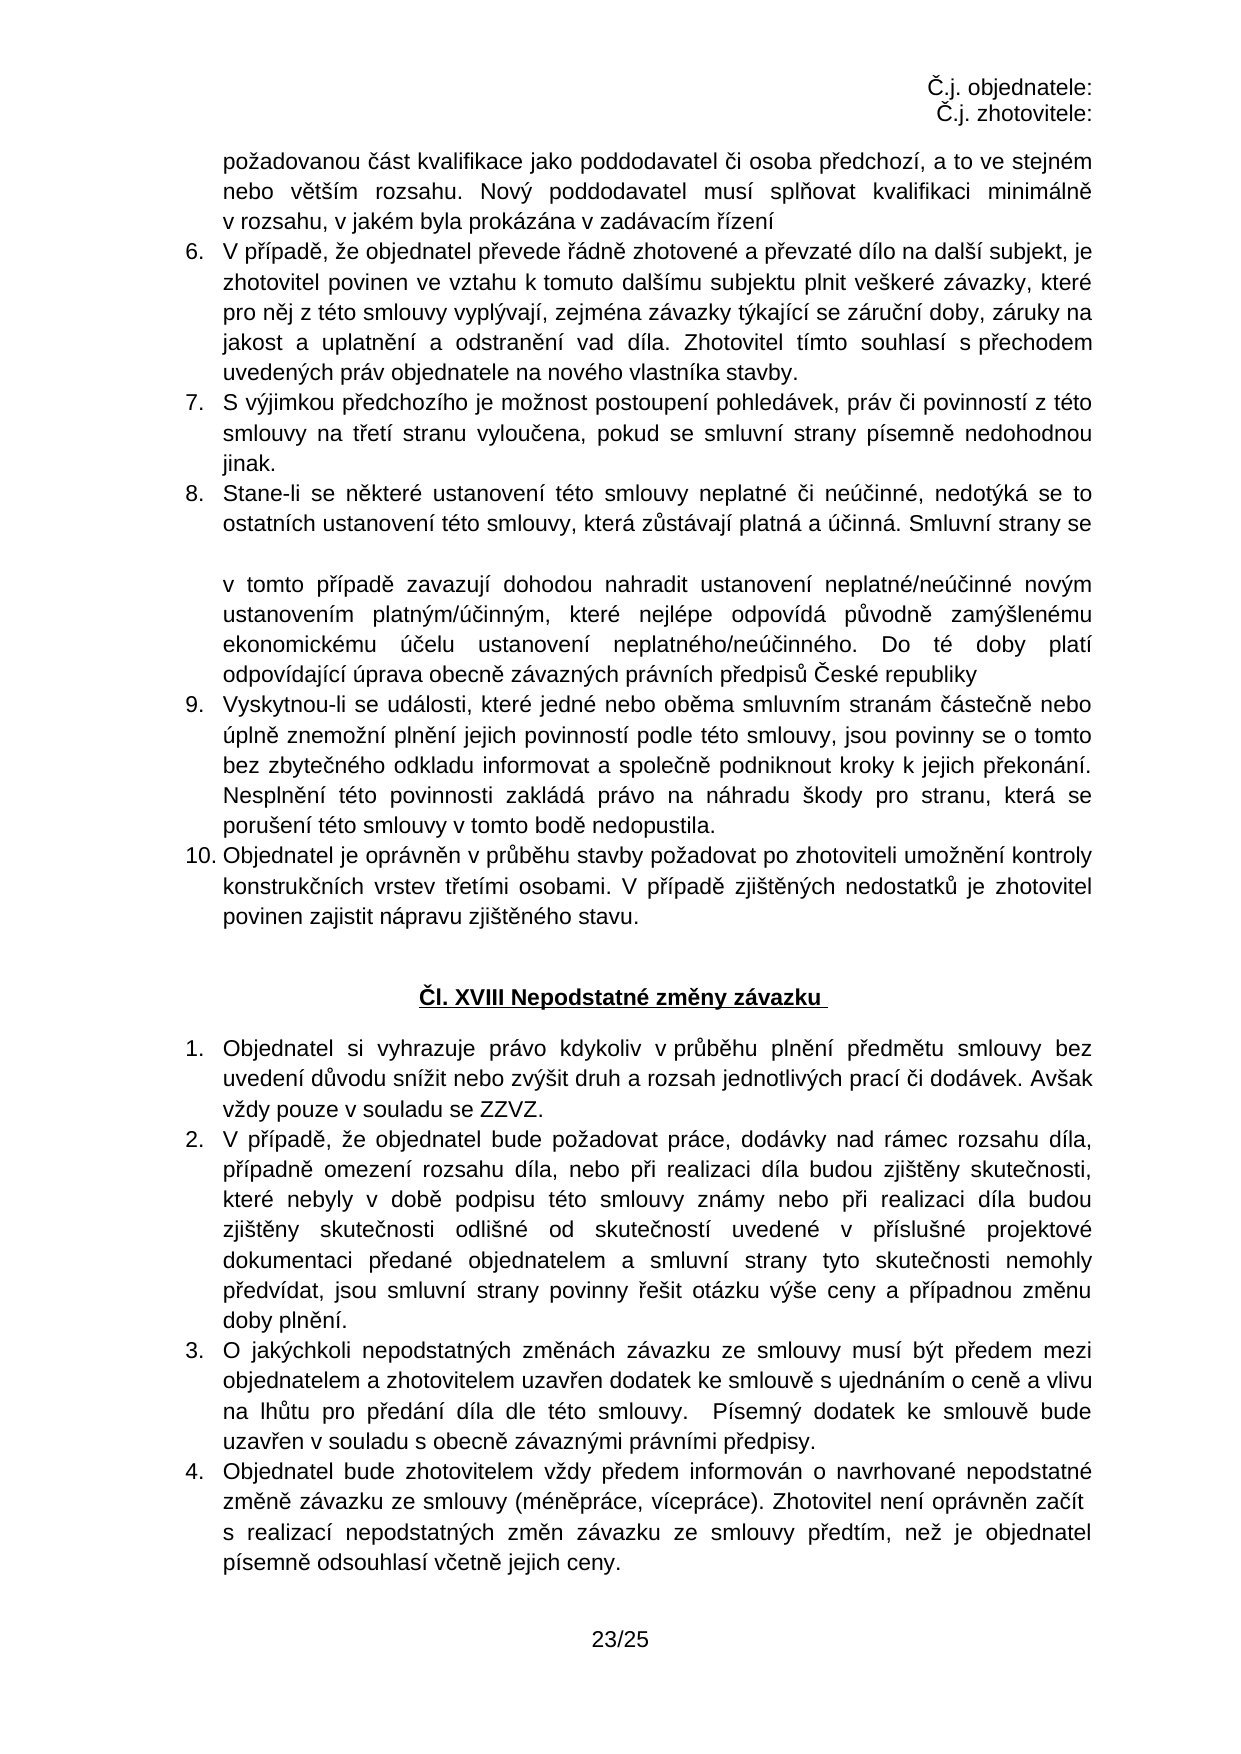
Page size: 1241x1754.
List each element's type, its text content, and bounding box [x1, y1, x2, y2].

list V případě, že objednatel bude požadovat práce, dodávky nad rámec rozsahu díla, případně omezení rozsahu díla, nebo při realizaci díla budou zjištěny skutečnosti, které nebyly v době podpisu této smlouvy známy nebo při realizaci díla budou zjištěny skutečnosti odlišné od skutečností uvedené v příslušné projektové dokumentaci předané objednatelem a smluvní strany tyto skutečnosti nemohly předvídat, jsou smluvní strany povinny řešit otázku výše ceny a případnou změnu doby plnění. [185, 1126, 1093, 1333]
list S výjimkou předchozího je možnost postoupení pohledávek, práv či povinností z této smlouvy na třetí stranu vyloučena, pokud se smluvní strany písemně nedohodnou jinak. [185, 389, 1093, 476]
list Vyskytnou-li se události, které jedné nebo oběma smluvním stranám částečně nebo úplně znemožní plnění jejich povinností podle této smlouvy, jsou povinny se o tomto bez zbytečného odkladu informovat a společně podniknout kroky k jejich překonání. Nesplnění této povinnosti zakládá právo na náhradu škody pro stranu, která se porušení této smlouvy v tomto bodě nedopustila. [185, 691, 1093, 838]
list Objednatel si vyhrazuje právo kdykoliv v průběhu plnění předmětu smlouvy bez uvedení důvodu snížit nebo zvýšit druh a rozsah jednotlivých prací či dodávek. Avšak vždy pouze v souladu se ZZVZ. [185, 1035, 1093, 1122]
list V případě, že objednatel převede řádně zhotovené a převzaté dílo na další subjekt, je zhotovitel povinen ve vztahu k tomuto dalšímu subjektu plnit veškeré závazky, které pro něj z této smlouvy vyplývají, zejména závazky týkající se záruční doby, záruky na jakost a uplatnění a odstranění vad díla. Zhotovitel tímto souhlasí s přechodem uvedených práv objednatele na nového vlastníka stavby. [185, 238, 1093, 385]
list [185, 148, 1093, 234]
list Stane-li se některé ustanovení této smlouvy neplatné či neúčinné, nedotýká se to ostatních ustanovení této smlouvy, která zůstávají platná a účinná. Smluvní strany se v tomto případě zavazují dohodou nahradit ustanovení neplatné/neúčinné novým ustanovením platným/účinným, které nejlépe odpovídá původně zamýšlenému ekonomickému účelu ustanovení neplatného/neúčinného. Do té doby platí odpovídající úprava obecně závazných právních předpisů České republiky [185, 480, 1093, 687]
list Objednatel bude zhotovitelem vždy předem informován o navrhované nepodstatné změně závazku ze smlouvy (méněpráce, vícepráce). Zhotovitel není oprávněn začít s realizací nepodstatných změn závazku ze smlouvy předtím, než je objednatel písemně odsouhlasí včetně jejich ceny. [185, 1458, 1093, 1575]
list Objednatel je oprávněn v průběhu stavby požadovat po zhotoviteli umožnění kontroly konstrukčních vrstev třetími osobami. V případě zjištěných nedostatků je zhotovitel povinen zajistit nápravu zjištěného stavu. [185, 842, 1093, 929]
list O jakýchkoli nepodstatných změnách závazku ze smlouvy musí být předem mezi objednatelem a zhotovitelem uzavřen dodatek ke smlouvě s ujednáním o ceně a vlivu na lhůtu pro předání díla dle této smlouvy. Písemný dodatek ke smlouvě bude uzavřen v souladu s obecně závaznými právními předpisy. [185, 1337, 1093, 1454]
text Čl. XVIII Nepodstatné změny závazku [148, 984, 1093, 1010]
